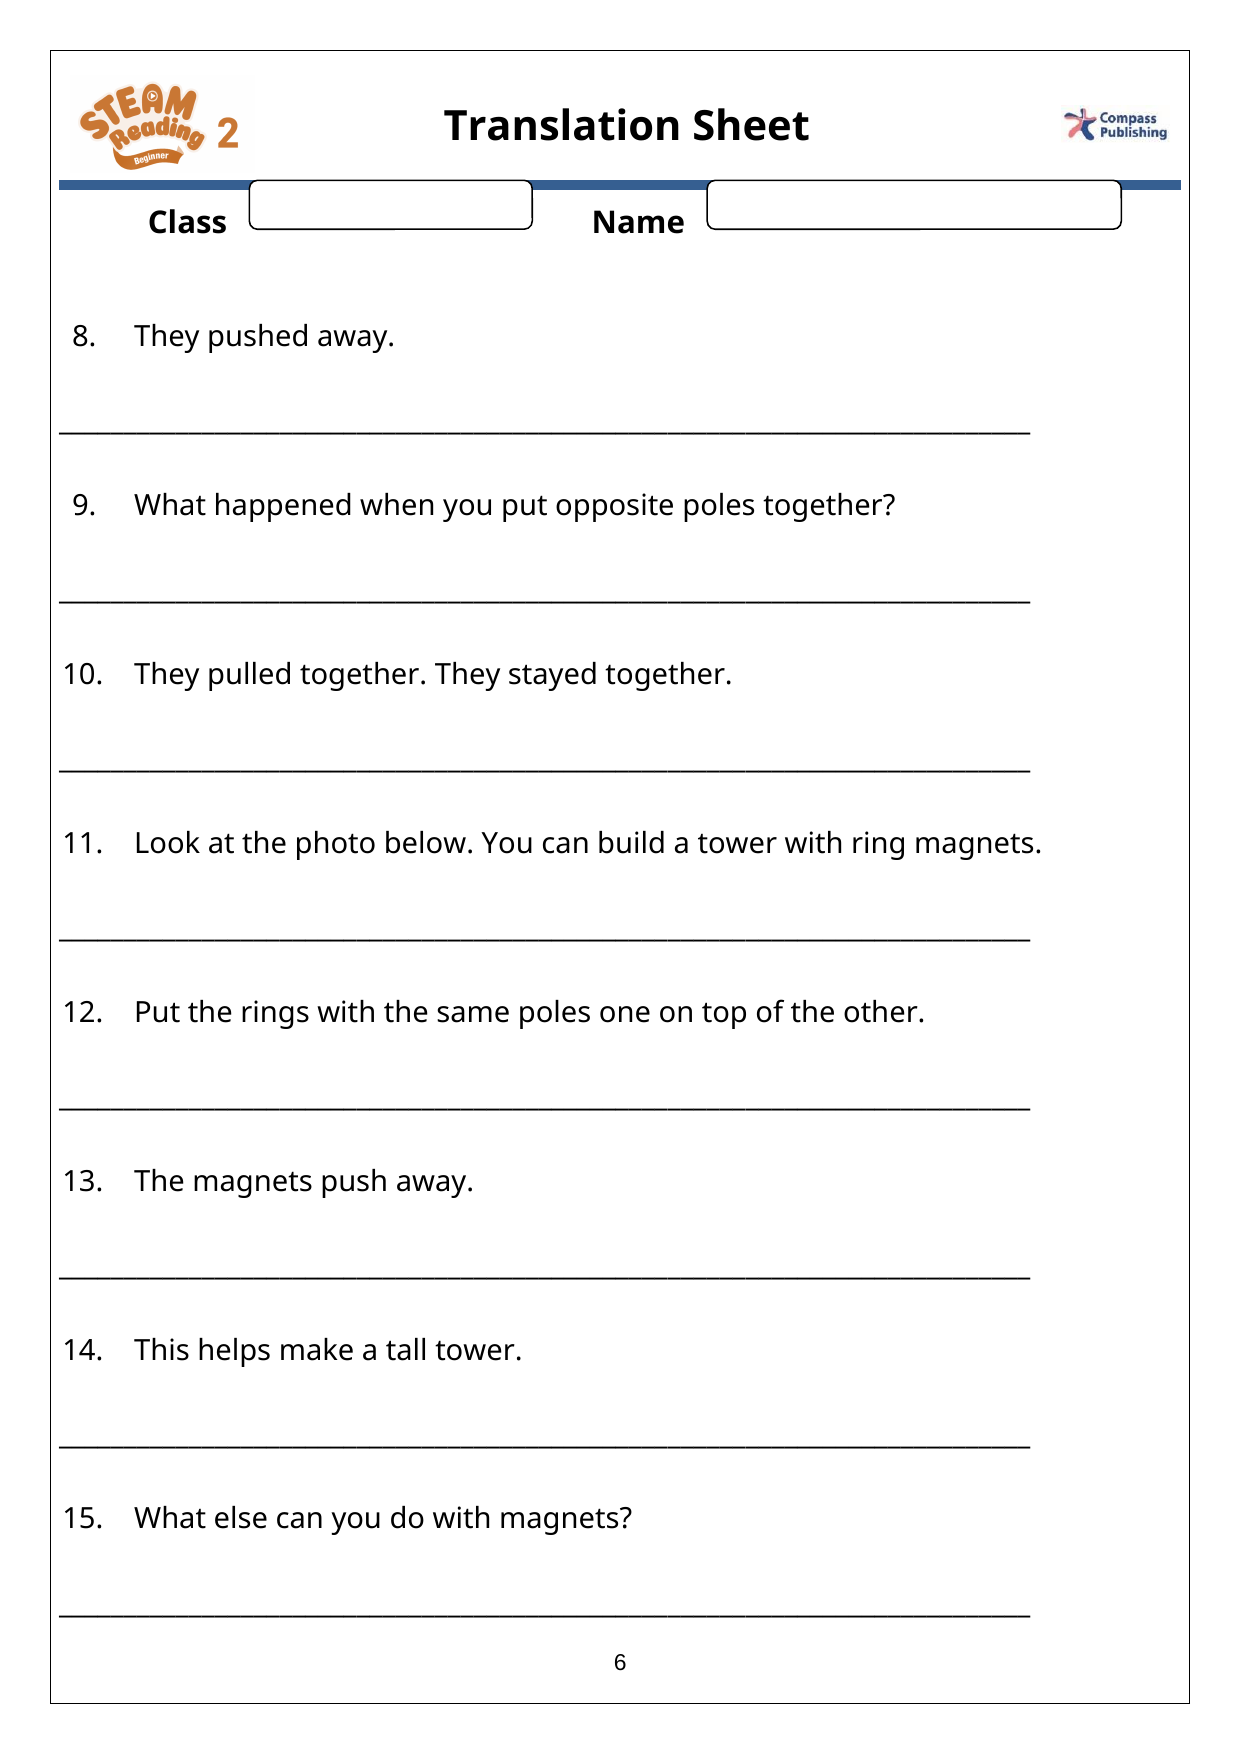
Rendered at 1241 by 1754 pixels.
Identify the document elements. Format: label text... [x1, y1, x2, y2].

list The magnets push away. [103, 1160, 1181, 1199]
list ___________________________________________________________________________ [59, 737, 1181, 777]
list ___________________________________________________________________________ [59, 1244, 1181, 1284]
list ___________________________________________________________________________ [59, 399, 1181, 439]
picture [70, 75, 256, 173]
list ___________________________________________________________________________ [59, 568, 1181, 608]
list ___________________________________________________________________________ [59, 1582, 1181, 1622]
list Put the rings with the same poles one on top of the other. [103, 991, 1181, 1031]
list This helps make a tall tower. [103, 1329, 1181, 1368]
list They pushed away. [96, 315, 1181, 355]
list What happened when you put opposite poles together? [96, 484, 1181, 524]
list They pulled together. They stayed together. [103, 653, 1181, 693]
list ___________________________________________________________________________ [59, 1075, 1181, 1115]
list Look at the photo below. You can build a tower with ring magnets. [103, 822, 1181, 862]
list ___________________________________________________________________________ [59, 906, 1181, 946]
list What else can you do with magnets? [103, 1498, 1181, 1537]
picture [1061, 105, 1171, 143]
list ___________________________________________________________________________ [59, 1413, 1181, 1453]
